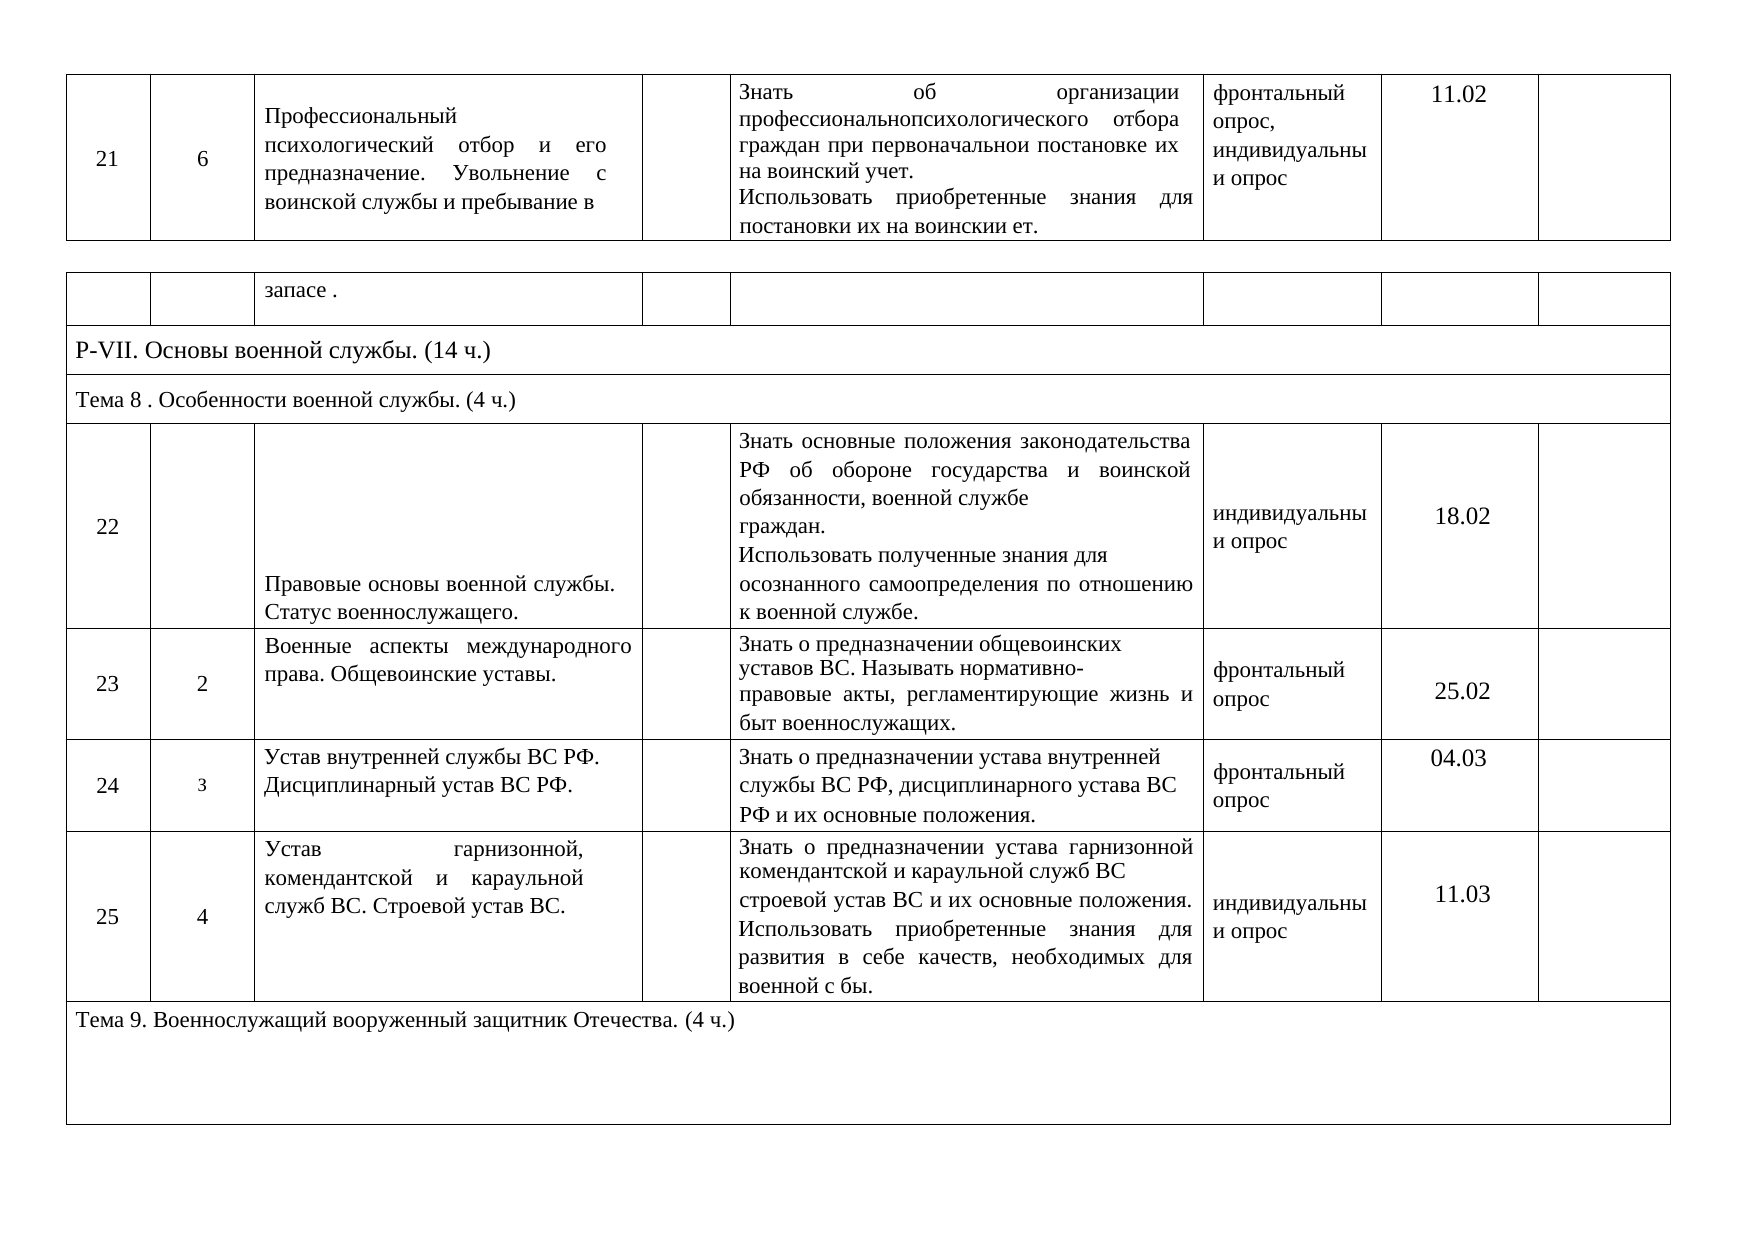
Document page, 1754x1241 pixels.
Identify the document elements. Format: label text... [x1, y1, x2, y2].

table_cell [1204, 326, 1670, 374]
table_cell 6 [151, 75, 254, 240]
table_cell Тема 9. Военнослужащий вооруженный защитник Отечества. (4 ч.) [67, 1002, 1203, 1124]
table_cell Знать об организации профессиональнопсихологического отбора граждан при первоначальнои постановке их на воинский учет. Использовать приобретенные знания для постановки их на воинскии ет. [731, 75, 1203, 240]
table_cell Знать о предназначении устава гарнизонной комендантской и караульной служб ВС строевой устав ВС и их основные положения. Использовать приобретенные знания для развития в себе качеств, необходимых для военной с бы. [731, 832, 1203, 1001]
table_cell З [151, 740, 254, 831]
table_cell [643, 629, 730, 738]
table_cell Устав внутренней службы ВС РФ. Дисциплинарный устав ВС РФ. [255, 740, 642, 831]
table_cell 18.02 [1382, 424, 1538, 628]
table_cell P-VII. Основы военной службы. (14 ч.) [67, 326, 1203, 374]
table_header запасе . [255, 273, 642, 324]
table_cell 22 [67, 424, 150, 628]
table_cell Тема 8 . Особенности военной службы. (4 ч.) [67, 375, 1203, 423]
table_cell Военные аспекты международного права. Общевоинские уставы. [255, 629, 642, 738]
table_header [731, 273, 1203, 324]
table_cell Знать о предназначении общевоинских уставов ВС. Называть нормативно- правовые акты, регламентирующие жизнь и быт военнослужащих. [731, 629, 1203, 738]
table_cell индивидуальны и опрос [1204, 424, 1381, 628]
table_cell 25.02 [1382, 629, 1538, 738]
table_header [643, 273, 730, 324]
table_cell 23 [67, 629, 150, 738]
table_cell [1539, 629, 1670, 738]
table_cell [643, 832, 730, 1001]
table_cell [1204, 375, 1670, 423]
table_cell 4 [151, 832, 254, 1001]
table_cell [1539, 424, 1670, 628]
table_header [1539, 273, 1670, 324]
table_cell 11.02 [1382, 75, 1538, 240]
table_cell фронтальный опрос [1204, 629, 1381, 738]
table_cell Знать о предназначении устава внутренней службы ВС РФ, дисциплинарного устава ВС РФ и их основные положения. [731, 740, 1203, 831]
table_header [1382, 273, 1538, 324]
table_header [67, 273, 150, 324]
table_cell [151, 424, 254, 628]
table_cell 04.03 [1382, 740, 1538, 831]
table_header [1204, 273, 1381, 324]
table_cell 2 [151, 629, 254, 738]
table_cell 25 [67, 832, 150, 1001]
table_cell [643, 740, 730, 831]
table_cell [1539, 740, 1670, 831]
table_cell [643, 75, 730, 240]
table_cell фронтальный опрос [1204, 740, 1381, 831]
table_cell [1539, 832, 1670, 1001]
table_cell [1204, 1002, 1670, 1124]
table_cell Устав гарнизонной, комендантской и караульной служб ВС. Строевой устав ВС. [255, 832, 642, 1001]
table_cell 11.03 [1382, 832, 1538, 1001]
table_header [151, 273, 254, 324]
table_cell Профессиональный психологический отбор и его предназначение. Увольнение с воинской службы и пребывание в [255, 75, 642, 240]
table_cell индивидуальны и опрос [1204, 832, 1381, 1001]
table_cell 24 [67, 740, 150, 831]
table_cell 21 [67, 75, 150, 240]
table_cell [1539, 75, 1670, 240]
table_cell Знать основные положения законодательства РФ об обороне государства и воинской обязанности, военной службе граждан. Использовать полученные знания для осознанного самоопределения по отношению к военной службе. [731, 424, 1203, 628]
table_cell Правовые основы военной службы. Статус военнослужащего. [255, 424, 642, 628]
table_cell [1204, 75, 1381, 240]
table_cell [643, 424, 730, 628]
